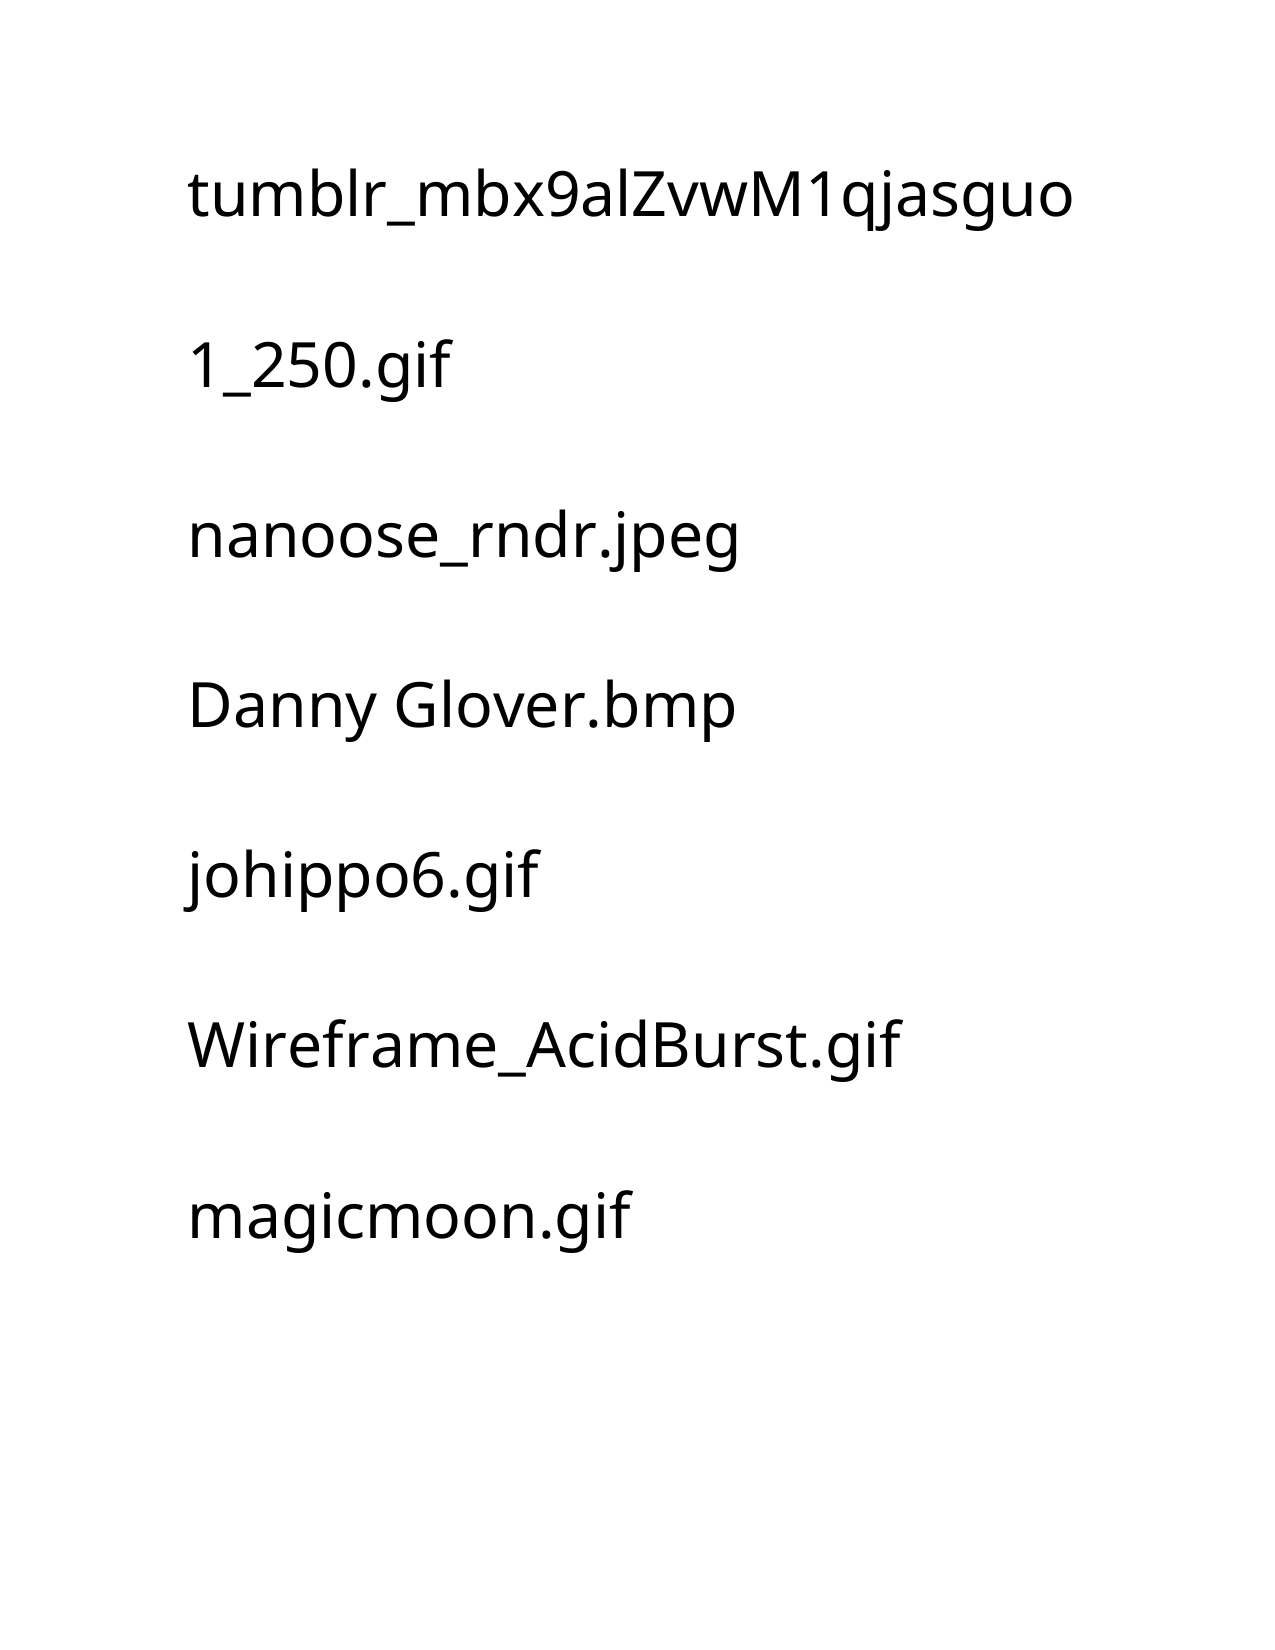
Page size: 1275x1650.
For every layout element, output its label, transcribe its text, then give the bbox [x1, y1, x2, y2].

text nanoose_rndr.jpeg [187, 490, 1087, 576]
text johippo6.gif [187, 831, 1087, 916]
text Danny Glover.bmp [187, 661, 1087, 746]
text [187, 150, 1087, 405]
text Wireframe_AcidBurst.gif [187, 1001, 1087, 1086]
text magicmoon.gif [187, 1171, 1087, 1256]
